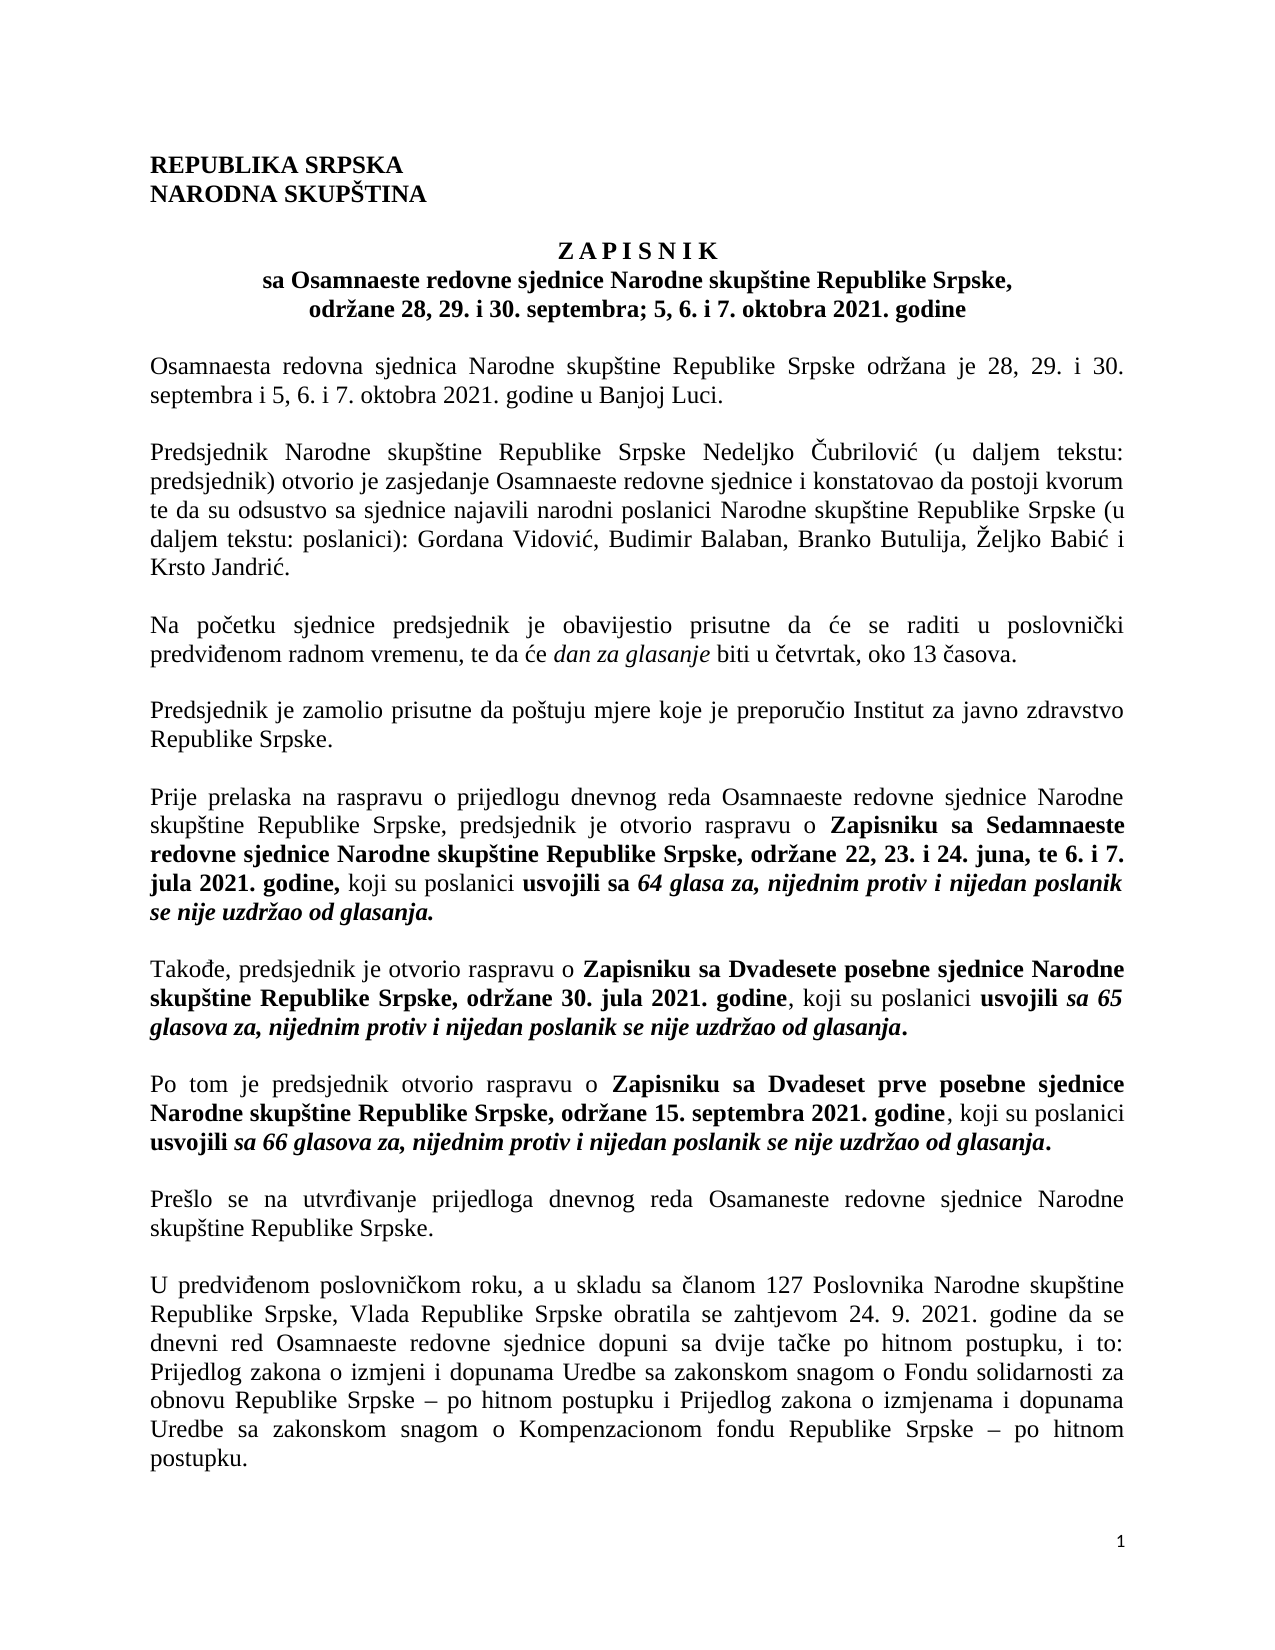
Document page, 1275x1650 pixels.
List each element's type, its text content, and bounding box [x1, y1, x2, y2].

text Na početku sjednice predsjednik je obavijestio prisutne da će se raditi u poslovnički predviđenom radnom vremenu, te da će dan za glasanje biti u četvrtak, oko 13 časova. [150, 610, 1125, 667]
text REPUBLIKA SRPSKA [150, 150, 1125, 179]
text sa Osamnaeste redovne sjednice Narodne skupštine Republike Srpske, [150, 265, 1125, 294]
text Prije prelaska na raspravu o prijedlogu dnevnog reda Osamnaeste redovne sjednice Narodne skupštine Republike Srpske, predsjednik je otvorio raspravu o Zapisniku sa Sedamnaeste redovne sjednice Narodne skupštine Republike Srpske, održane 22, 23. i 24. juna, te 6. i 7. jula 2021. godine, koji su poslanici usvojili sa 64 glasa za, nijednim protiv i nijedan poslanik se nije uzdržao od glasanja. [150, 782, 1125, 926]
text Prešlo se na utvrđivanje prijedloga dnevnog reda Osamaneste redovne sjednice Narodne skupštine Republike Srpske. [150, 1184, 1125, 1242]
text Po tom je predsjednik otvorio raspravu o Zapisniku sa Dvadeset prve posebne sjednice Narodne skupštine Republike Srpske, održane 15. septembra 2021. godine, koji su poslanici usvojili sa 66 glasova za, nijednim protiv i nijedan poslanik se nije uzdržao od glasanja. [150, 1069, 1125, 1156]
text Takođe, predsjednik je otvorio raspravu o Zapisniku sa Dvadesete posebne sjednice Narodne skupštine Republike Srpske, održane 30. jula 2021. godine, koji su poslanici usvojili sa 65 glasova za, nijednim protiv i nijedan poslanik se nije uzdržao od glasanja. [150, 954, 1125, 1041]
text Predsjednik je zamolio prisutne da poštuju mjere koje je preporučio Institut za javno zdravstvo Republike Srpske. [150, 696, 1125, 753]
text održane 28, 29. i 30. septembra; 5, 6. i 7. oktobra 2021. godine [150, 294, 1125, 322]
text NARODNA SKUPŠTINA [150, 179, 1125, 207]
text Predsjednik Narodne skupštine Republike Srpske Nedeljko Čubrilović (u daljem tekstu: predsjednik) otvorio je zasjedanje Osamnaeste redovne sjednice i konstatovao da postoji kvorum te da su odsustvo sa sjednice najavili narodni poslanici Narodne skupštine Republike Srpske (u daljem tekstu: poslanici): Gordana Vidović, Budimir Balaban, Branko Butulija, Željko Babić i Krsto Jandrić. [150, 437, 1125, 581]
text Osamnaesta redovna sjednica Narodne skupštine Republike Srpske održana je 28, 29. i 30. septembra i 5, 6. i 7. oktobra 2021. godine u Banjoj Luci. [150, 351, 1125, 409]
text U predviđenom poslovničkom roku, a u skladu sa članom 127 Poslovnika Narodne skupštine Republike Srpske, Vlada Republike Srpske obratila se zahtjevom 24. 9. 2021. godine da se dnevni red Osamnaeste redovne sjednice dopuni sa dvije tačke po hitnom postupku, i to: Prijedlog zakona o izmjeni i dopunama Uredbe sa zakonskom snagom o Fondu solidarnosti za obnovu Republike Srpske – po hitnom postupku i Prijedlog zakona o izmjenama i dopunama Uredbe sa zakonskom snagom o Kompenzacionom fondu Republike Srpske – po hitnom postupku. [150, 1271, 1125, 1472]
text Z A P I S N I K [150, 236, 1125, 265]
